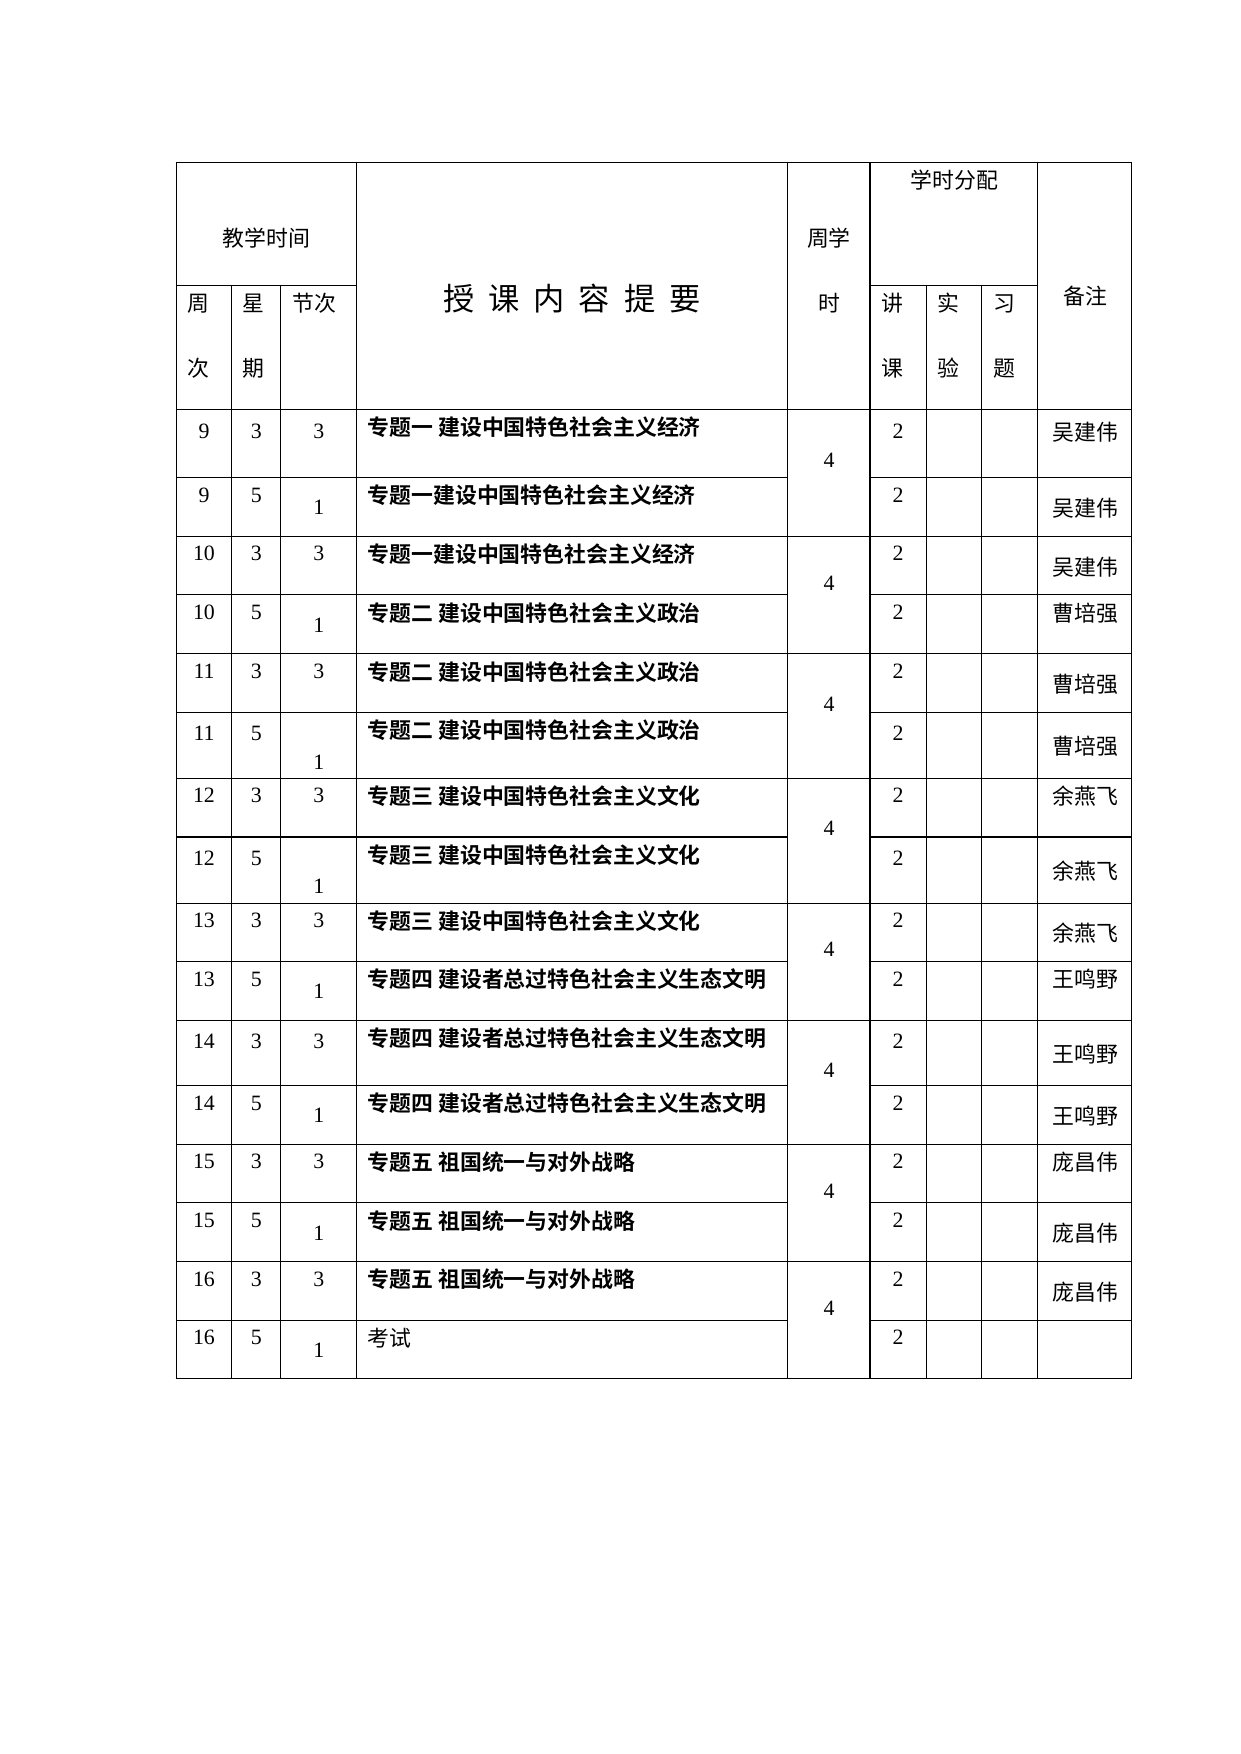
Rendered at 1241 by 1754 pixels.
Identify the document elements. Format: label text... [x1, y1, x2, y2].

table_cell [982, 904, 1037, 961]
table_cell 1 [281, 1203, 356, 1261]
table_cell [927, 1086, 981, 1144]
table_cell 2 [871, 595, 926, 653]
table_cell 曹培强 [1038, 713, 1131, 778]
table_cell 1 [281, 595, 356, 653]
table_cell 15 [177, 1203, 231, 1261]
table_cell 4 [788, 1145, 869, 1261]
table_cell [927, 654, 981, 712]
table_cell [927, 1145, 981, 1202]
table_cell [982, 410, 1037, 477]
table_cell 3 [281, 1262, 356, 1319]
table_header 备注 [1038, 163, 1131, 408]
table_cell 2 [871, 962, 926, 1020]
table_cell 专题二 建设中国特色社会主义政治 [357, 713, 787, 778]
table_cell 吴建伟 [1038, 410, 1131, 477]
table_cell 考试 [357, 1321, 787, 1378]
table_cell 9 [177, 410, 231, 477]
table_cell 专题三 建设中国特色社会主义文化 [357, 904, 787, 961]
table_cell 庞昌伟 [1038, 1203, 1131, 1261]
table_header 周学时 [788, 163, 869, 408]
table_cell 14 [177, 1021, 231, 1085]
table_cell 5 [232, 838, 280, 902]
table_cell 16 [177, 1321, 231, 1378]
table_cell 余燕飞 [1038, 838, 1131, 902]
table_cell 10 [177, 595, 231, 653]
table_cell 庞昌伟 [1038, 1262, 1131, 1319]
table_cell 5 [232, 478, 280, 536]
table_cell 专题四 建设者总过特色社会主义生态文明 [357, 1086, 787, 1144]
table_cell 5 [232, 962, 280, 1020]
table_cell 3 [232, 410, 280, 477]
table_cell 专题五 祖国统一与对外战略 [357, 1262, 787, 1319]
table_cell 3 [232, 1262, 280, 1319]
table_cell 2 [871, 713, 926, 778]
table_cell [982, 654, 1037, 712]
table_cell 专题三 建设中国特色社会主义文化 [357, 838, 787, 902]
table_cell 专题五 祖国统一与对外战略 [357, 1203, 787, 1261]
table_cell 专题一建设中国特色社会主义经济 [357, 537, 787, 594]
table_cell 9 [177, 478, 231, 536]
table_cell 周次 [177, 286, 231, 408]
table_cell 1 [281, 1321, 356, 1378]
table_cell 2 [871, 779, 926, 836]
table_cell 王鸣野 [1038, 962, 1131, 1020]
table_cell 5 [232, 595, 280, 653]
table_cell 3 [281, 779, 356, 836]
table_cell [927, 904, 981, 961]
table_cell [982, 1203, 1037, 1261]
table_cell [982, 1021, 1037, 1085]
table_cell 庞昌伟 [1038, 1145, 1131, 1202]
table_cell [927, 478, 981, 536]
table_cell 4 [788, 904, 869, 1020]
table_cell 13 [177, 962, 231, 1020]
table_cell 习题 [982, 286, 1037, 408]
table_cell [982, 962, 1037, 1020]
table_cell 专题四 建设者总过特色社会主义生态文明 [357, 962, 787, 1020]
table_cell [927, 1203, 981, 1261]
table_cell 3 [281, 537, 356, 594]
table_cell 5 [232, 1086, 280, 1144]
table_cell 专题三 建设中国特色社会主义文化 [357, 779, 787, 836]
table_cell 3 [232, 654, 280, 712]
table_cell [982, 1086, 1037, 1144]
table_cell [927, 595, 981, 653]
table_cell 曹培强 [1038, 654, 1131, 712]
table_cell 1 [281, 838, 356, 902]
table_cell [927, 1262, 981, 1319]
table_cell [982, 713, 1037, 778]
table_cell 4 [788, 1021, 869, 1144]
table_cell 吴建伟 [1038, 478, 1131, 536]
table_cell 1 [281, 962, 356, 1020]
table_cell 3 [281, 1021, 356, 1085]
table_cell 余燕飞 [1038, 904, 1131, 961]
table_cell 3 [232, 1021, 280, 1085]
table_cell 5 [232, 1203, 280, 1261]
table_cell [982, 537, 1037, 594]
table_cell 2 [871, 1203, 926, 1261]
table_cell 专题二 建设中国特色社会主义政治 [357, 654, 787, 712]
table_cell 2 [871, 1262, 926, 1319]
table_cell 12 [177, 779, 231, 836]
table_cell 10 [177, 537, 231, 594]
table_cell 实验 [927, 286, 981, 408]
table_cell [927, 713, 981, 778]
table_cell [982, 1262, 1037, 1319]
table_cell 专题五 祖国统一与对外战略 [357, 1145, 787, 1202]
table_cell [982, 1321, 1037, 1378]
table_cell 曹培强 [1038, 595, 1131, 653]
table_cell 4 [788, 537, 869, 653]
table_cell 1 [281, 478, 356, 536]
table_cell [927, 1321, 981, 1378]
table_cell [927, 537, 981, 594]
table_cell 4 [788, 654, 869, 778]
table_cell [927, 838, 981, 902]
table_cell 2 [871, 904, 926, 961]
table_cell 吴建伟 [1038, 537, 1131, 594]
table_cell 3 [232, 1145, 280, 1202]
table_cell [982, 838, 1037, 902]
table_cell 14 [177, 1086, 231, 1144]
table_cell 3 [281, 654, 356, 712]
table_cell 2 [871, 654, 926, 712]
table_cell 2 [871, 1321, 926, 1378]
table_cell 专题一建设中国特色社会主义经济 [357, 478, 787, 536]
table_cell 3 [281, 410, 356, 477]
table_cell 2 [871, 410, 926, 477]
table_cell 3 [281, 1145, 356, 1202]
table_cell 3 [232, 779, 280, 836]
table_cell 专题二 建设中国特色社会主义政治 [357, 595, 787, 653]
table_cell 专题一 建设中国特色社会主义经济 [357, 410, 787, 477]
table_cell 2 [871, 537, 926, 594]
table_cell [927, 410, 981, 477]
table_cell 1 [281, 713, 356, 778]
table_cell 16 [177, 1262, 231, 1319]
table_cell 2 [871, 1021, 926, 1085]
table_cell 3 [232, 537, 280, 594]
table_cell 2 [871, 838, 926, 902]
table_cell 4 [788, 1262, 869, 1378]
table_cell 4 [788, 779, 869, 902]
table_cell 2 [871, 1086, 926, 1144]
table_cell [1038, 1321, 1131, 1378]
table_cell 星期 [232, 286, 280, 408]
table_cell 3 [281, 904, 356, 961]
table_cell 讲课 [871, 286, 926, 408]
table_cell 12 [177, 838, 231, 902]
table_cell [982, 478, 1037, 536]
table_cell [982, 1145, 1037, 1202]
table_cell 王鸣野 [1038, 1021, 1131, 1085]
table_cell 5 [232, 1321, 280, 1378]
table_header 学时分配 [871, 163, 1037, 285]
table_cell 11 [177, 654, 231, 712]
table_cell [982, 595, 1037, 653]
table_cell 11 [177, 713, 231, 778]
table_cell [982, 779, 1037, 836]
table_cell 节次 [281, 286, 356, 408]
table_cell 4 [788, 410, 869, 536]
table_header 教学时间 [177, 163, 356, 285]
table_cell 13 [177, 904, 231, 961]
table_header 授 课 内 容 提 要 [357, 163, 787, 408]
table_cell [927, 1021, 981, 1085]
table_cell [927, 779, 981, 836]
table_cell 5 [232, 713, 280, 778]
table_cell 2 [871, 1145, 926, 1202]
table_cell 专题四 建设者总过特色社会主义生态文明 [357, 1021, 787, 1085]
table_cell 王鸣野 [1038, 1086, 1131, 1144]
table_cell [927, 962, 981, 1020]
table_cell 3 [232, 904, 280, 961]
table_cell 1 [281, 1086, 356, 1144]
table_cell 2 [871, 478, 926, 536]
table_cell 余燕飞 [1038, 779, 1131, 836]
table_cell 15 [177, 1145, 231, 1202]
